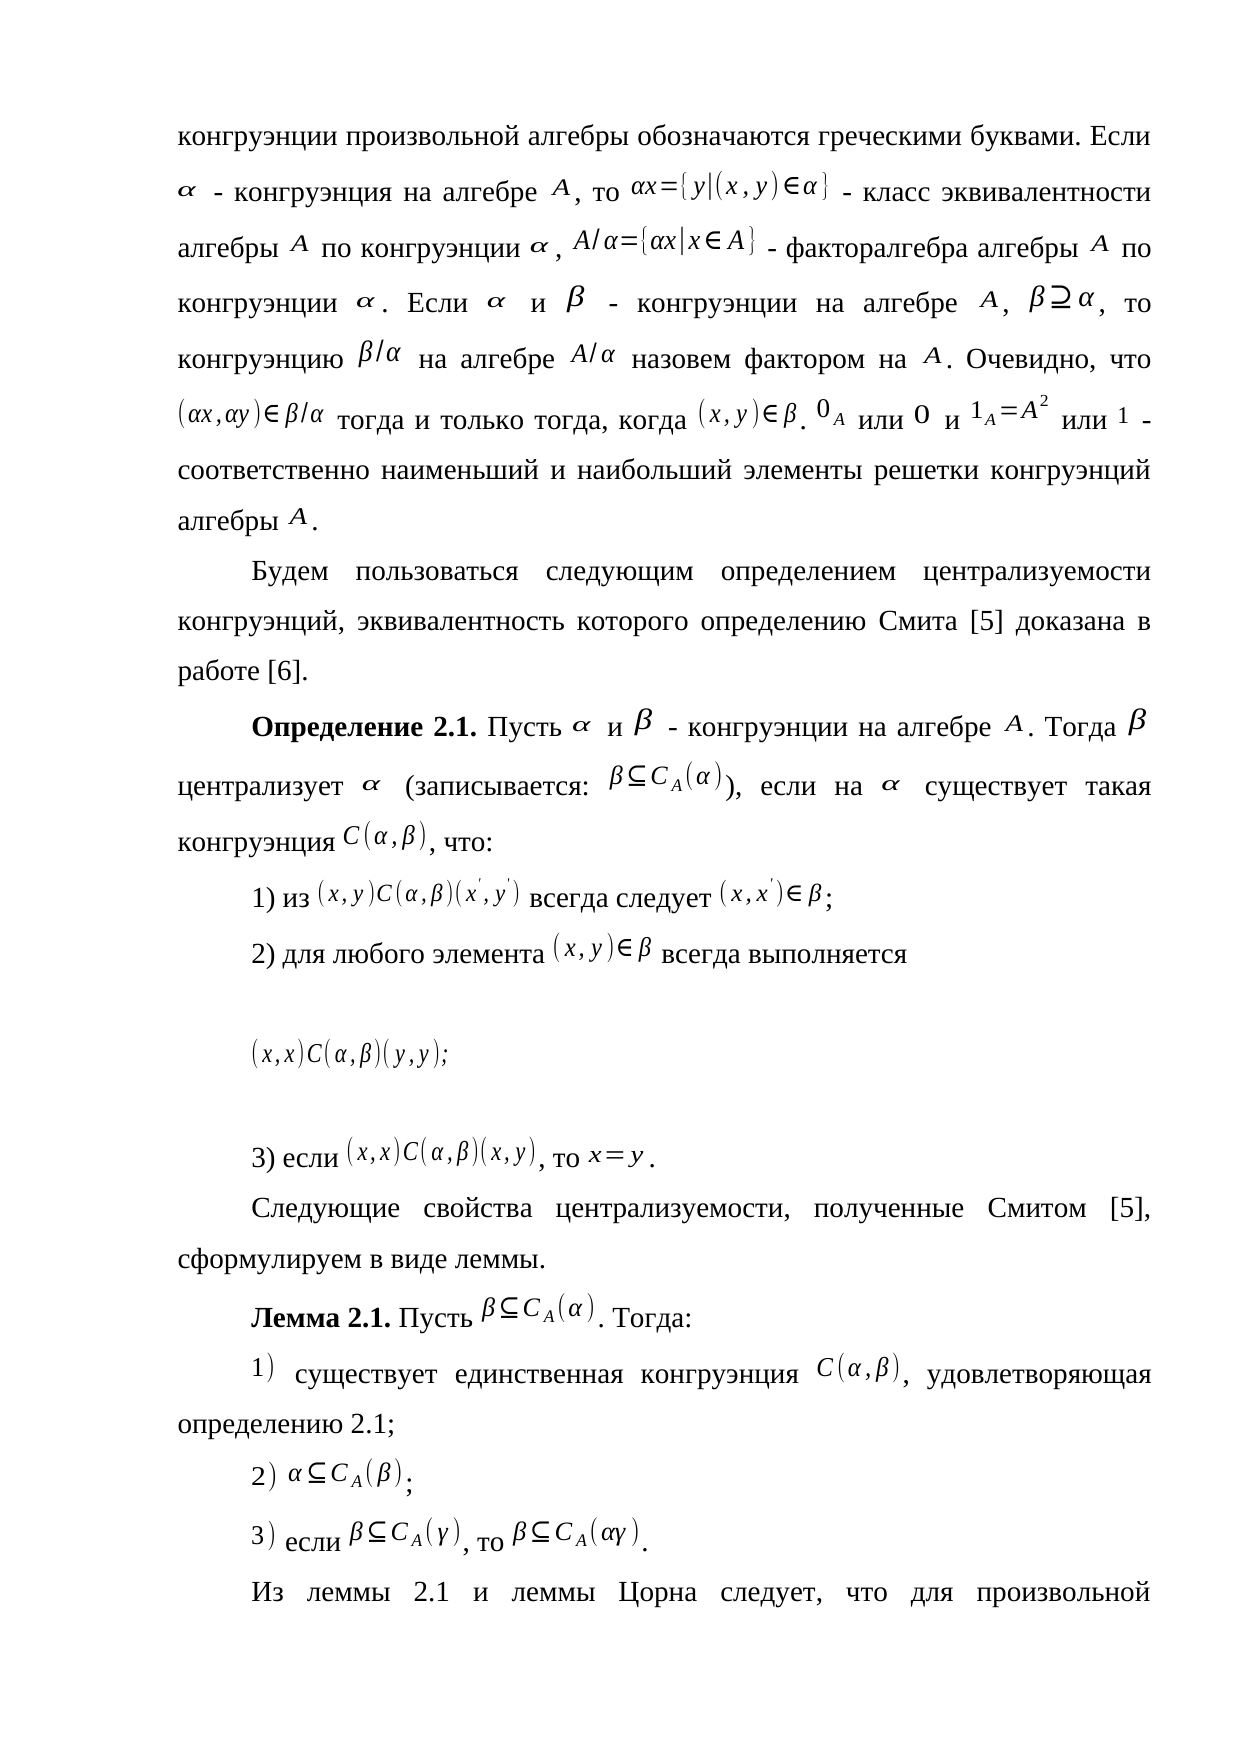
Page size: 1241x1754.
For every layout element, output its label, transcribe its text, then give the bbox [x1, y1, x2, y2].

text 1) из всегда следует ; [177, 874, 1152, 913]
text существует единственная конгруэнция , удовлетворяющая определению 2.1; [177, 1350, 1152, 1439]
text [177, 118, 1152, 536]
text Следующие свойства централизуемости, полученные Смитом [5], сформулируем в виде леммы. [177, 1191, 1152, 1274]
text Лемма 2.1. Пусть . Тогда: [177, 1291, 1152, 1333]
text если , то . [177, 1515, 1152, 1557]
text 2) для любого элемента всегда выполняется [177, 930, 1152, 969]
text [177, 1574, 1152, 1608]
text ; [177, 1456, 1152, 1498]
text Определение 2.1. Пусть и - конгруэнции на алгебре . Тогда централизует (записывается: ), если на существует такая конгруэнция , что: [177, 704, 1152, 858]
text 3) если , то . [177, 1135, 1152, 1174]
text Будем пользоваться следующим определением централизуемости конгруэнций, эквивалентность которого определению Смита [5] доказана в работе [6]. [177, 553, 1152, 687]
